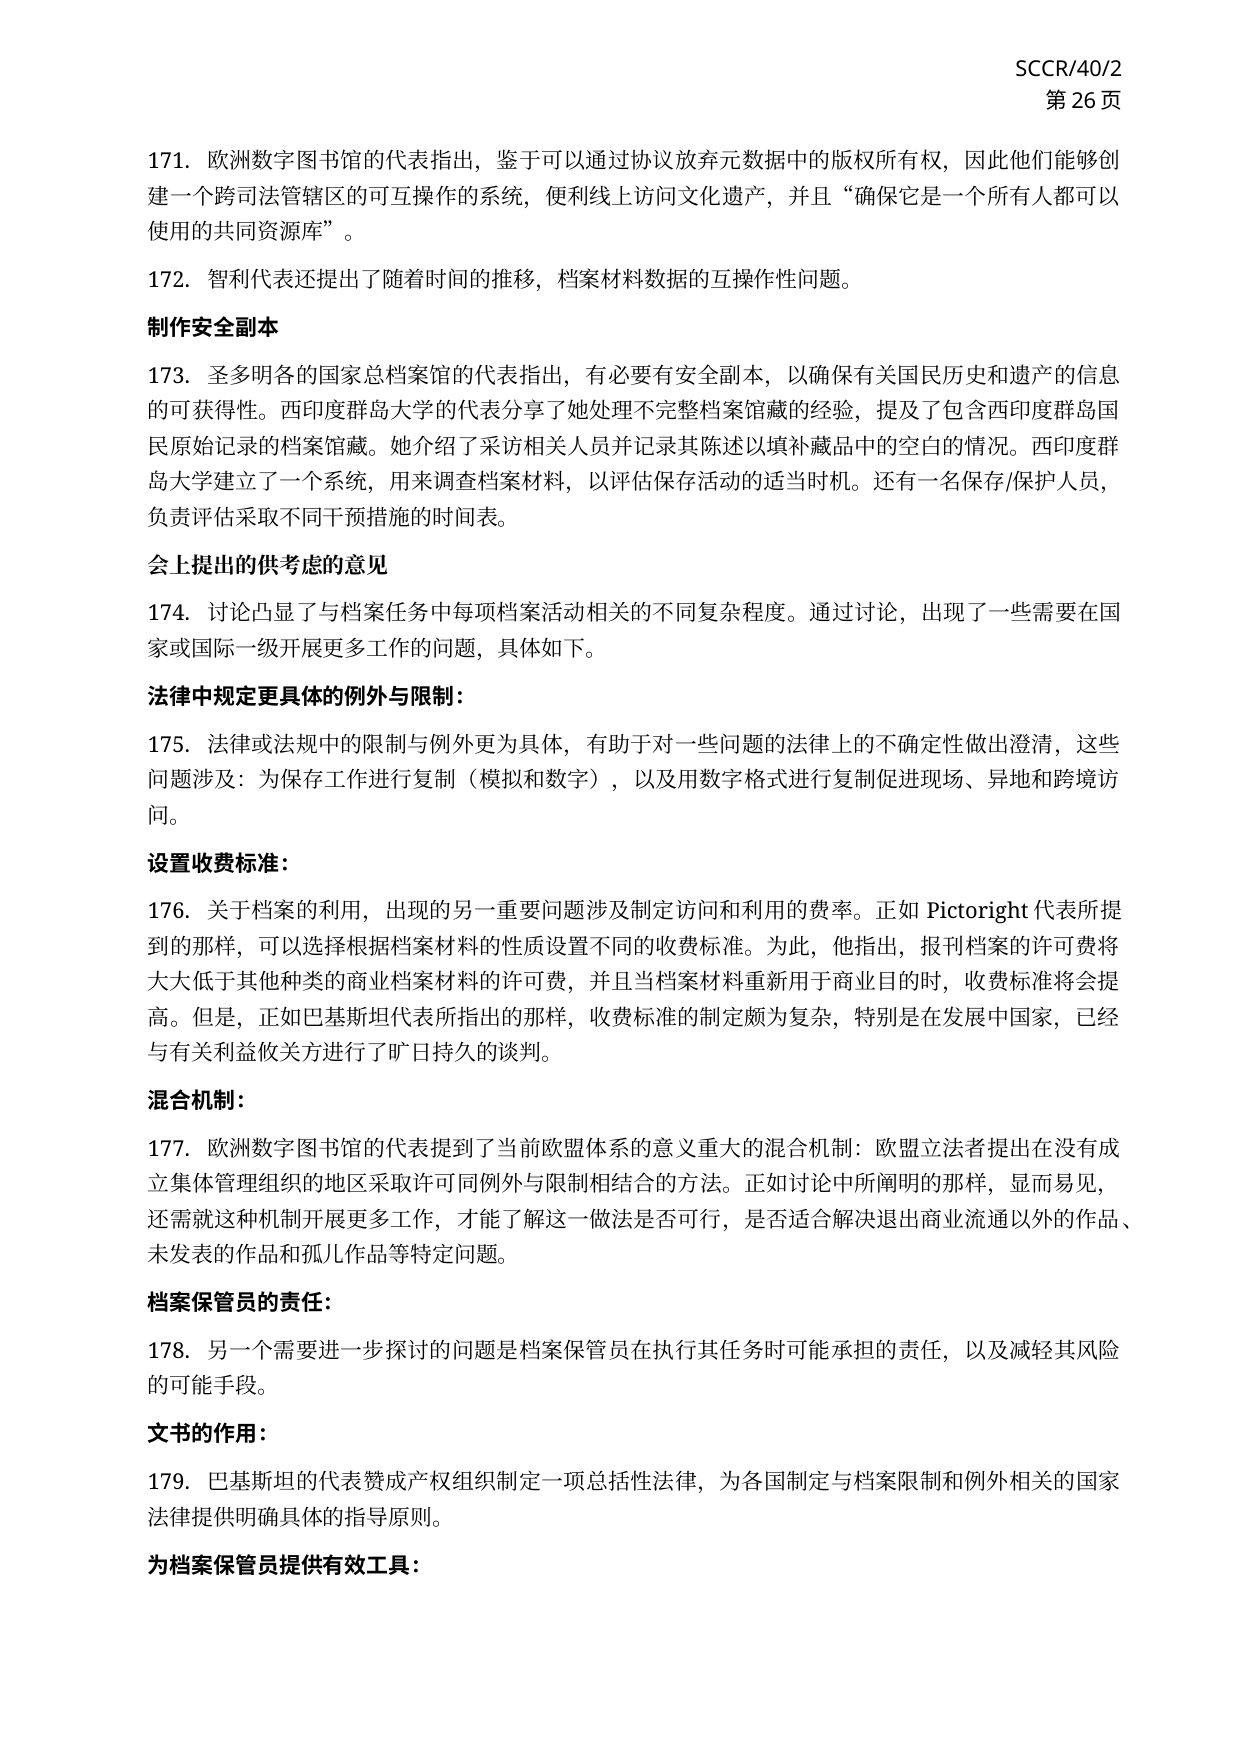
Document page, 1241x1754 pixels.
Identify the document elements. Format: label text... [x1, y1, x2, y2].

text 法律中规定更具体的例外与限制： [148, 675, 1122, 711]
list 关于档案的利用，出现的另一重要问题涉及制定访问和利用的费率。正如Pictoright代表所提到的那样，可以选择根据档案材料的性质设置不同的收费标准。为此，他指出，报刊档案的许可费将大大低于其他种类的商业档案材料的许可费，并且当档案材料重新用于商业目的时，收费标准将会提高。但是，正如巴基斯坦代表所指出的那样，收费标准的制定颇为复杂，特别是在发展中国家，已经与有关利益攸关方进行了旷日持久的谈判。 [148, 890, 1122, 1067]
list 另一个需要进一步探讨的问题是档案保管员在执行其任务时可能承担的责任，以及减轻其风险的可能手段。 [148, 1329, 1122, 1400]
list 讨论凸显了与档案任务中每项档案活动相关的不同复杂程度。通过讨论，出现了一些需要在国家或国际一级开展更多工作的问题，具体如下。 [148, 592, 1122, 663]
text 会上提出的供考虑的意见 [148, 544, 1122, 579]
text 档案保管员的责任： [148, 1281, 1122, 1317]
list 法律或法规中的限制与例外更为具体，有助于对一些问题的法律上的不确定性做出澄清，这些问题涉及：为保存工作进行复制（模拟和数字），以及用数字格式进行复制促进现场、异地和跨境访问。 [148, 723, 1122, 829]
list 欧洲数字图书馆的代表指出，鉴于可以通过协议放弃元数据中的版权所有权，因此他们能够创建一个跨司法管辖区的可互操作的系统，便利线上访问文化遗产，并且“确保它是一个所有人都可以使用的共同资源库”。 [148, 140, 1122, 246]
subtitle 制作安全副本 [148, 306, 1122, 342]
list 智利代表还提出了随着时间的推移，档案材料数据的互操作性问题。 [148, 258, 1122, 294]
text 设置收费标准： [148, 842, 1122, 877]
text 文书的作用： [148, 1413, 1122, 1448]
text 混合机制： [148, 1079, 1122, 1115]
list 圣多明各的国家总档案馆的代表指出，有必要有安全副本，以确保有关国民历史和遗产的信息的可获得性。西印度群岛大学的代表分享了她处理不完整档案馆藏的经验，提及了包含西印度群岛国民原始记录的档案馆藏。她介绍了采访相关人员并记录其陈述以填补藏品中的空白的情况。西印度群岛大学建立了一个系统，用来调查档案材料，以评估保存活动的适当时机。还有一名保存/保护人员，负责评估采取不同干预措施的时间表。 [148, 354, 1122, 531]
list 巴基斯坦的代表赞成产权组织制定一项总括性法律，为各国制定与档案限制和例外相关的国家法律提供明确具体的指导原则。 [148, 1461, 1122, 1531]
list 欧洲数字图书馆的代表提到了当前欧盟体系的意义重大的混合机制：欧盟立法者提出在没有成立集体管理组织的地区采取许可同例外与限制相结合的方法。正如讨论中所阐明的那样，显而易见，还需就这种机制开展更多工作，才能了解这一做法是否可行，是否适合解决退出商业流通以外的作品、未发表的作品和孤儿作品等特定问题。 [148, 1127, 1122, 1269]
text 为档案保管员提供有效工具： [148, 1544, 1122, 1579]
